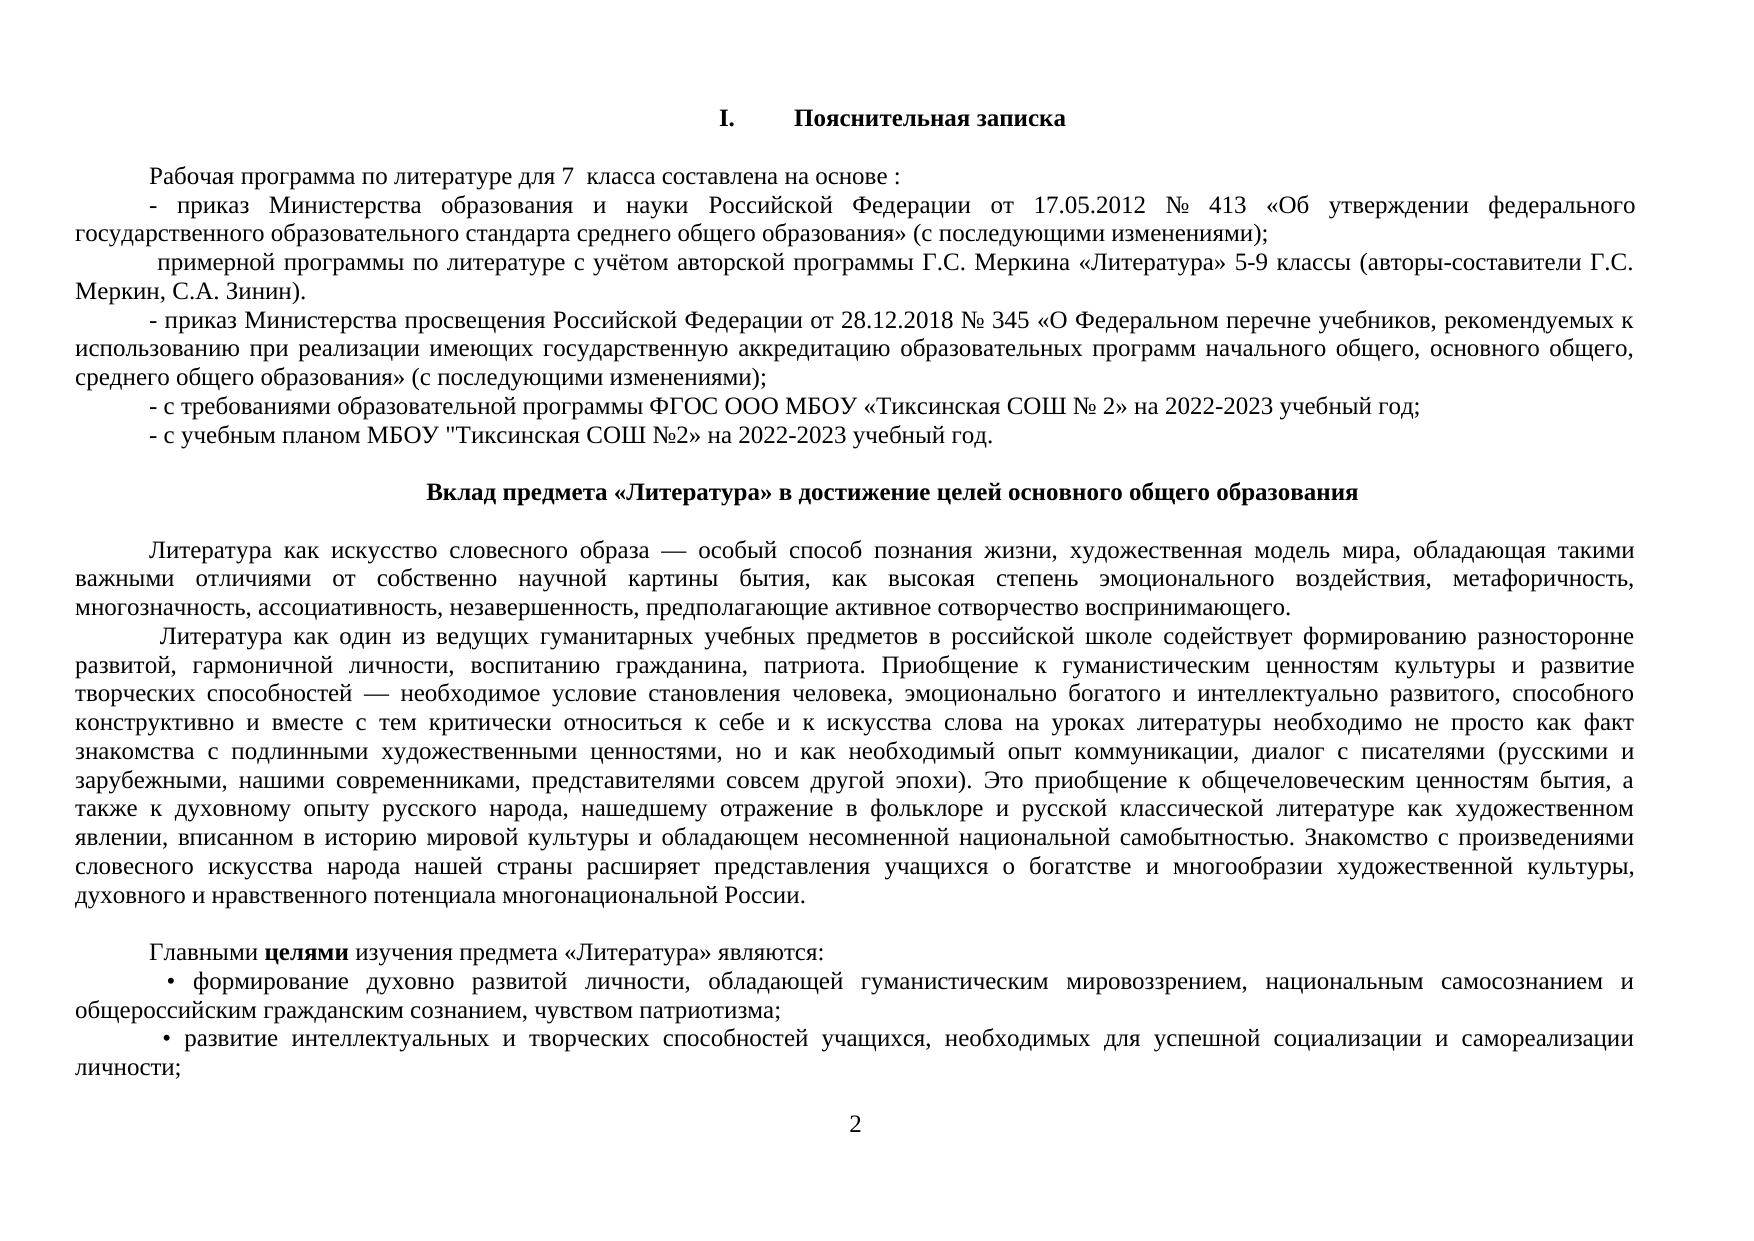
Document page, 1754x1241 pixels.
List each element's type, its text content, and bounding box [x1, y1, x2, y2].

text - приказ Министерства образования и науки Российской Федерации от 17.05.2012 № 413 «Об утверждении федерального государственного образовательного стандарта среднего общего образования» (с последующими изменениями); [75, 190, 1636, 247]
text примерной программы по литературе с учётом авторской программы Г.С. Меркина «Литература» 5-9 классы (авторы-составители Г.С. Меркин, С.А. Зинин). [75, 247, 1636, 305]
text - с требованиями образовательной программы ФГОС ООО МБОУ «Тиксинская СОШ № 2» на 2022-2023 учебный год; [75, 391, 1636, 420]
text Литература как один из ведущих гуманитарных учебных предметов в российской школе содействует формированию разносторонне развитой, гармоничной личности, воспитанию гражданина, патриота. Приобщение к гуманистическим ценностям культуры и развитие творческих способностей — необходимое условие становления человека, эмоционально богатого и интеллектуально развитого, способного конструктивно и вместе с тем критически относиться к себе и к искусства слова на уроках литературы необходимо не просто как факт знакомства с подлинными художественными ценностями, но и как необходимый опыт коммуникации, диалог с писателями (русскими и зарубежными, нашими современниками, представителями совсем другой эпохи). Это приобщение к общечеловеческим ценностям бытия, а также к духовному опыту русского народа, нашедшему отражение в фольклоре и русской классической литературе как художественном явлении, вписанном в историю мировой культуры и обладающем несомненной национальной самобытностью. Знакомство с произведениями словесного искусства народа нашей страны расширяет представления учащихся о богатстве и многообразии художественной культуры, духовного и нравственного потенциала многонациональной России. [75, 621, 1636, 908]
text • формирование духовно развитой личности, обладающей гуманистическим мировоззрением, национальным самосознанием и общероссийским гражданским сознанием, чувством патриотизма; [75, 966, 1636, 1023]
text • развитие интеллектуальных и творческих способностей учащихся, необходимых для успешной социализации и самореализации личности; [75, 1023, 1636, 1081]
text - с учебным планом МБОУ "Тиксинская СОШ №2» на 2022-2023 учебный год. [75, 420, 1636, 448]
text Литература как искусство словесного образа — особый способ познания жизни, художественная модель мира, обладающая такими важными отличиями от собственно научной картины бытия, как высокая степень эмоционального воздействия, метафоричность, многозначность, ассоциативность, незавершенность, предполагающие активное сотворчество воспринимающего. [75, 535, 1636, 621]
text Вклад предмета «Литература» в достижение целей основного общего образования [75, 477, 1636, 506]
list Пояснительная записка [149, 103, 1636, 132]
text Рабочая программа по литературе для 7 класса составлена на основе : [75, 161, 1636, 190]
text Главными целями изучения предмета «Литература» являются: [75, 937, 1636, 966]
text - приказ Министерства просвещения Российской Федерации от 28.12.2018 № 345 «О Федеральном перечне учебников, рекомендуемых к использованию при реализации имеющих государственную аккредитацию образовательных программ начального общего, основного общего, среднего общего образования» (с последующими изменениями); [75, 305, 1636, 391]
